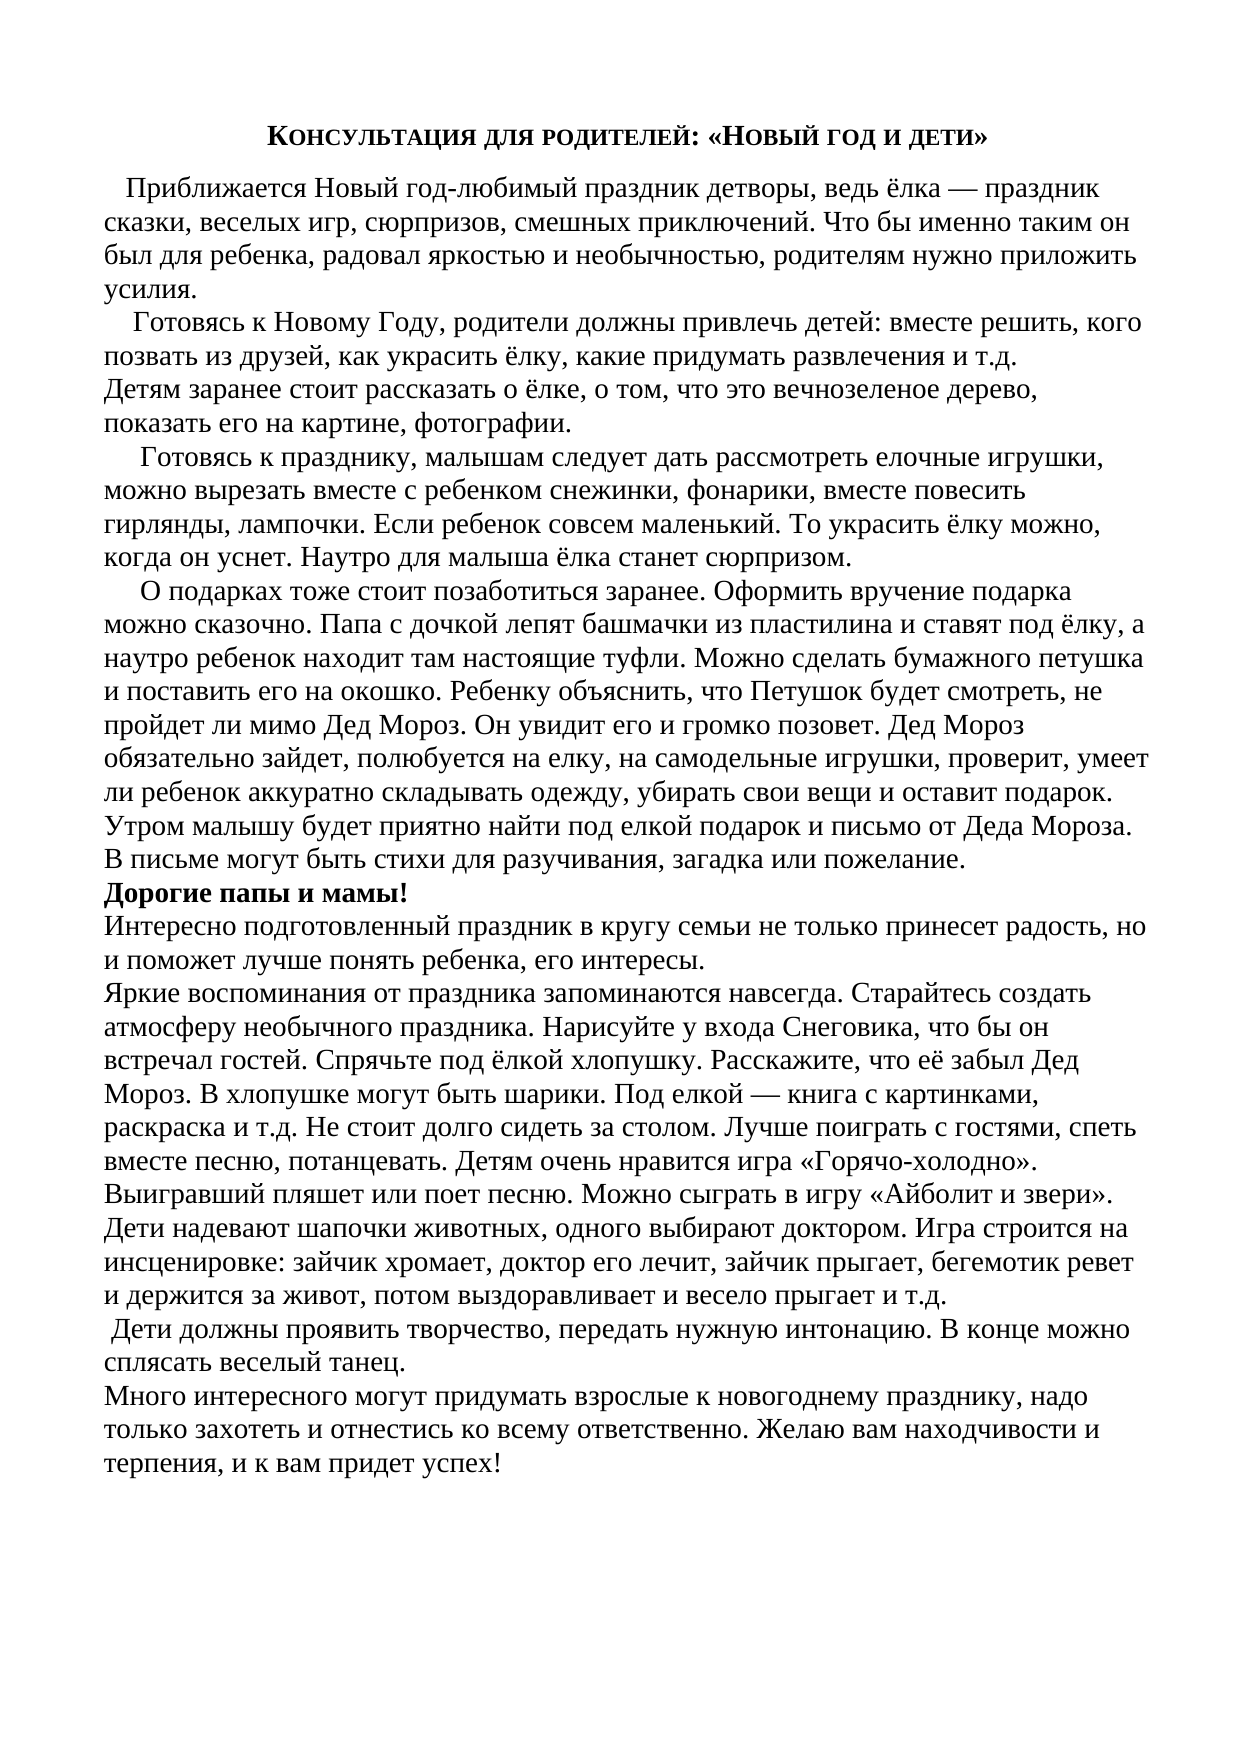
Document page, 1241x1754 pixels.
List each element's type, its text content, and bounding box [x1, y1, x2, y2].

text Дорогие папы и мамы! [103, 875, 1152, 908]
text Яркие воспоминания от праздника запоминаются навсегда. Старайтесь создать атмосферу необычного праздника. Нарисуйте у входа Снеговика, что бы он встречал гостей. Спрячьте под ёлкой хлопушку. Расскажите, что её забыл Дед Мороз. В хлопушке могут быть шарики. Под елкой — книга с картинками, раскраска и т.д. Не стоит долго сидеть за столом. Лучше поиграть с гостями, спеть вместе песню, потанцевать. Детям очень нравится игра «Горячо-холодно». Выигравший пляшет или поет песню. Можно сыграть в игру «Айболит и звери». Дети надевают шапочки животных, одного выбирают доктором. Игра строится на инсценировке: зайчик хромает, доктор его лечит, зайчик прыгает, бегемотик ревет и держится за живот, потом выздоравливает и весело прыгает и т.д. [103, 975, 1152, 1311]
text Много интересного могут придумать взрослые к новогоднему празднику, надо только захотеть и отнестись ко всему ответственно. Желаю вам находчивости и терпения, и к вам придет успех! [103, 1378, 1152, 1478]
text Дети должны проявить творчество, передать нужную интонацию. В конце можно сплясать веселый танец. [103, 1311, 1152, 1378]
text Интересно подготовленный праздник в кругу семьи не только принесет радость, но и поможет лучше понять ребенка, его интересы. [103, 908, 1152, 975]
text Готовясь к Новому Году, родители должны привлечь детей: вместе решить, кого позвать из друзей, как украсить ёлку, какие придумать развлечения и т.д. [103, 304, 1152, 372]
text Готовясь к празднику, малышам следует дать рассмотреть елочные игрушки, можно вырезать вместе с ребенком снежинки, фонарики, вместе повесить гирлянды, лампочки. Если ребенок совсем маленький. То украсить ёлку можно, когда он уснет. Наутро для малыша ёлка станет сюрпризом. [103, 439, 1152, 573]
text Приближается Новый год-любимый праздник детворы, ведь ёлка — праздник сказки, веселых игр, сюрпризов, смешных приключений. Что бы именно таким он был для ребенка, радовал яркостью и необычностью, родителям нужно приложить усилия. [103, 170, 1152, 304]
text Детям заранее стоит рассказать о ёлке, о том, что это вечнозеленое дерево, показать его на картине, фотографии. [103, 372, 1152, 439]
text Консультация для родителей: «Новый год и дети» [103, 118, 1152, 152]
text О подарках тоже стоит позаботиться заранее. Оформить вручение подарка можно сказочно. Папа с дочкой лепят башмачки из пластилина и ставят под ёлку, а наутро ребенок находит там настоящие туфли. Можно сделать бумажного петушка и поставить его на окошко. Ребенку объяснить, что Петушок будет смотреть, не пройдет ли мимо Дед Мороз. Он увидит его и громко позовет. Дед Мороз обязательно зайдет, полюбуется на елку, на самодельные игрушки, проверит, умеет ли ребенок аккуратно складывать одежду, убирать свои вещи и оставит подарок. Утром малышу будет приятно найти под елкой подарок и письмо от Деда Мороза. В письме могут быть стихи для разучивания, загадка или пожелание. [103, 573, 1152, 875]
